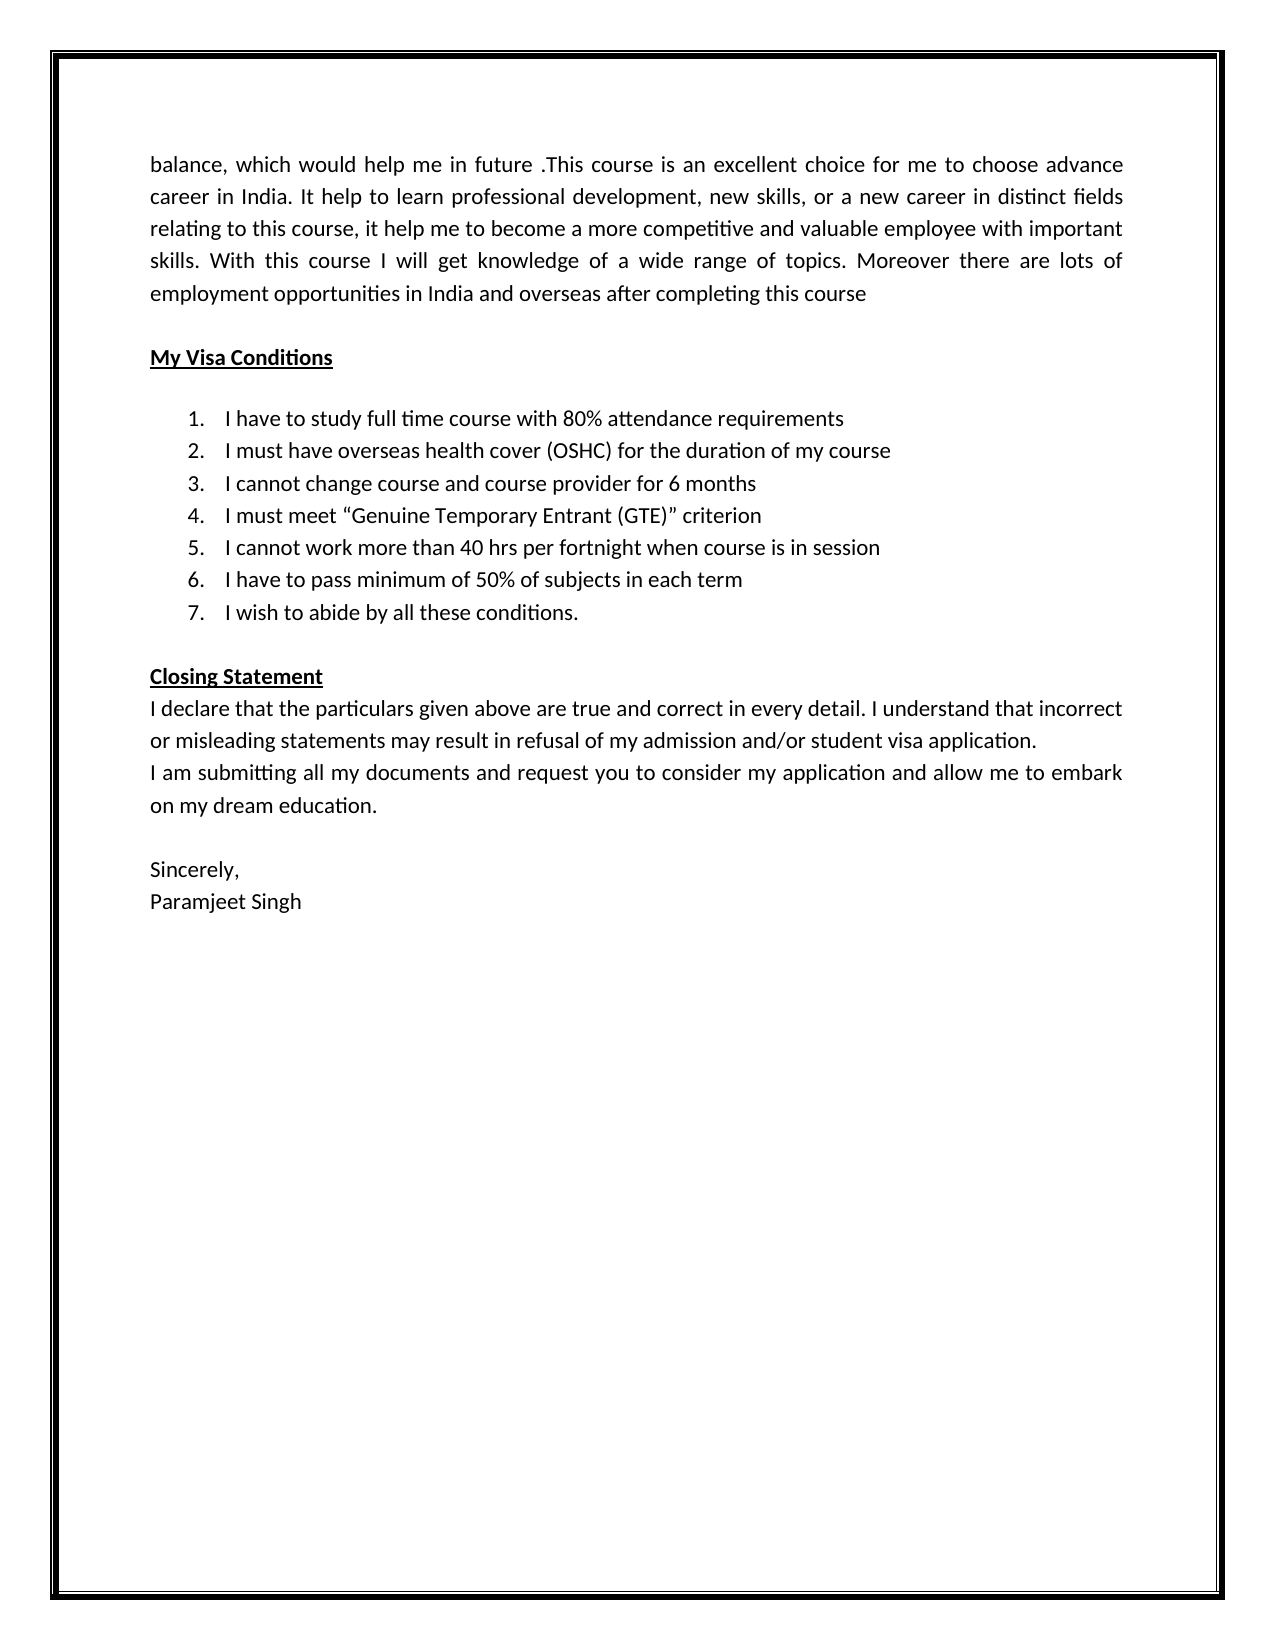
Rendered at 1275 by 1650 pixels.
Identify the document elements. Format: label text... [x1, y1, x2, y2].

list I must meet “Genuine Temporary Entrant (GTE)” criterion [187, 501, 1125, 529]
list I cannot change course and course provider for 6 months [187, 469, 1125, 497]
list I have to study full time course with 80% attendance requirements [187, 404, 1125, 432]
text Closing Statement [150, 662, 1125, 690]
list I must have overseas health cover (OSHC) for the duration of my course [187, 437, 1125, 465]
list I wish to abide by all these conditions. [187, 598, 1125, 626]
text I declare that the particulars given above are true and correct in every detail. I understand that incorrect or misleading statements may result in refusal of my admission and/or student visa application. [150, 694, 1125, 754]
subtitle My Visa Conditions [150, 343, 1125, 371]
list I have to pass minimum of 50% of subjects in each term [187, 565, 1125, 593]
list I cannot work more than 40 hrs per fortnight when course is in session [187, 533, 1125, 561]
text I am submitting all my documents and request you to consider my application and allow me to embark on my dream education. [150, 758, 1125, 819]
text Sincerely, [150, 855, 1125, 883]
text Paramjeet Singh [150, 887, 1125, 915]
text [150, 150, 1125, 307]
